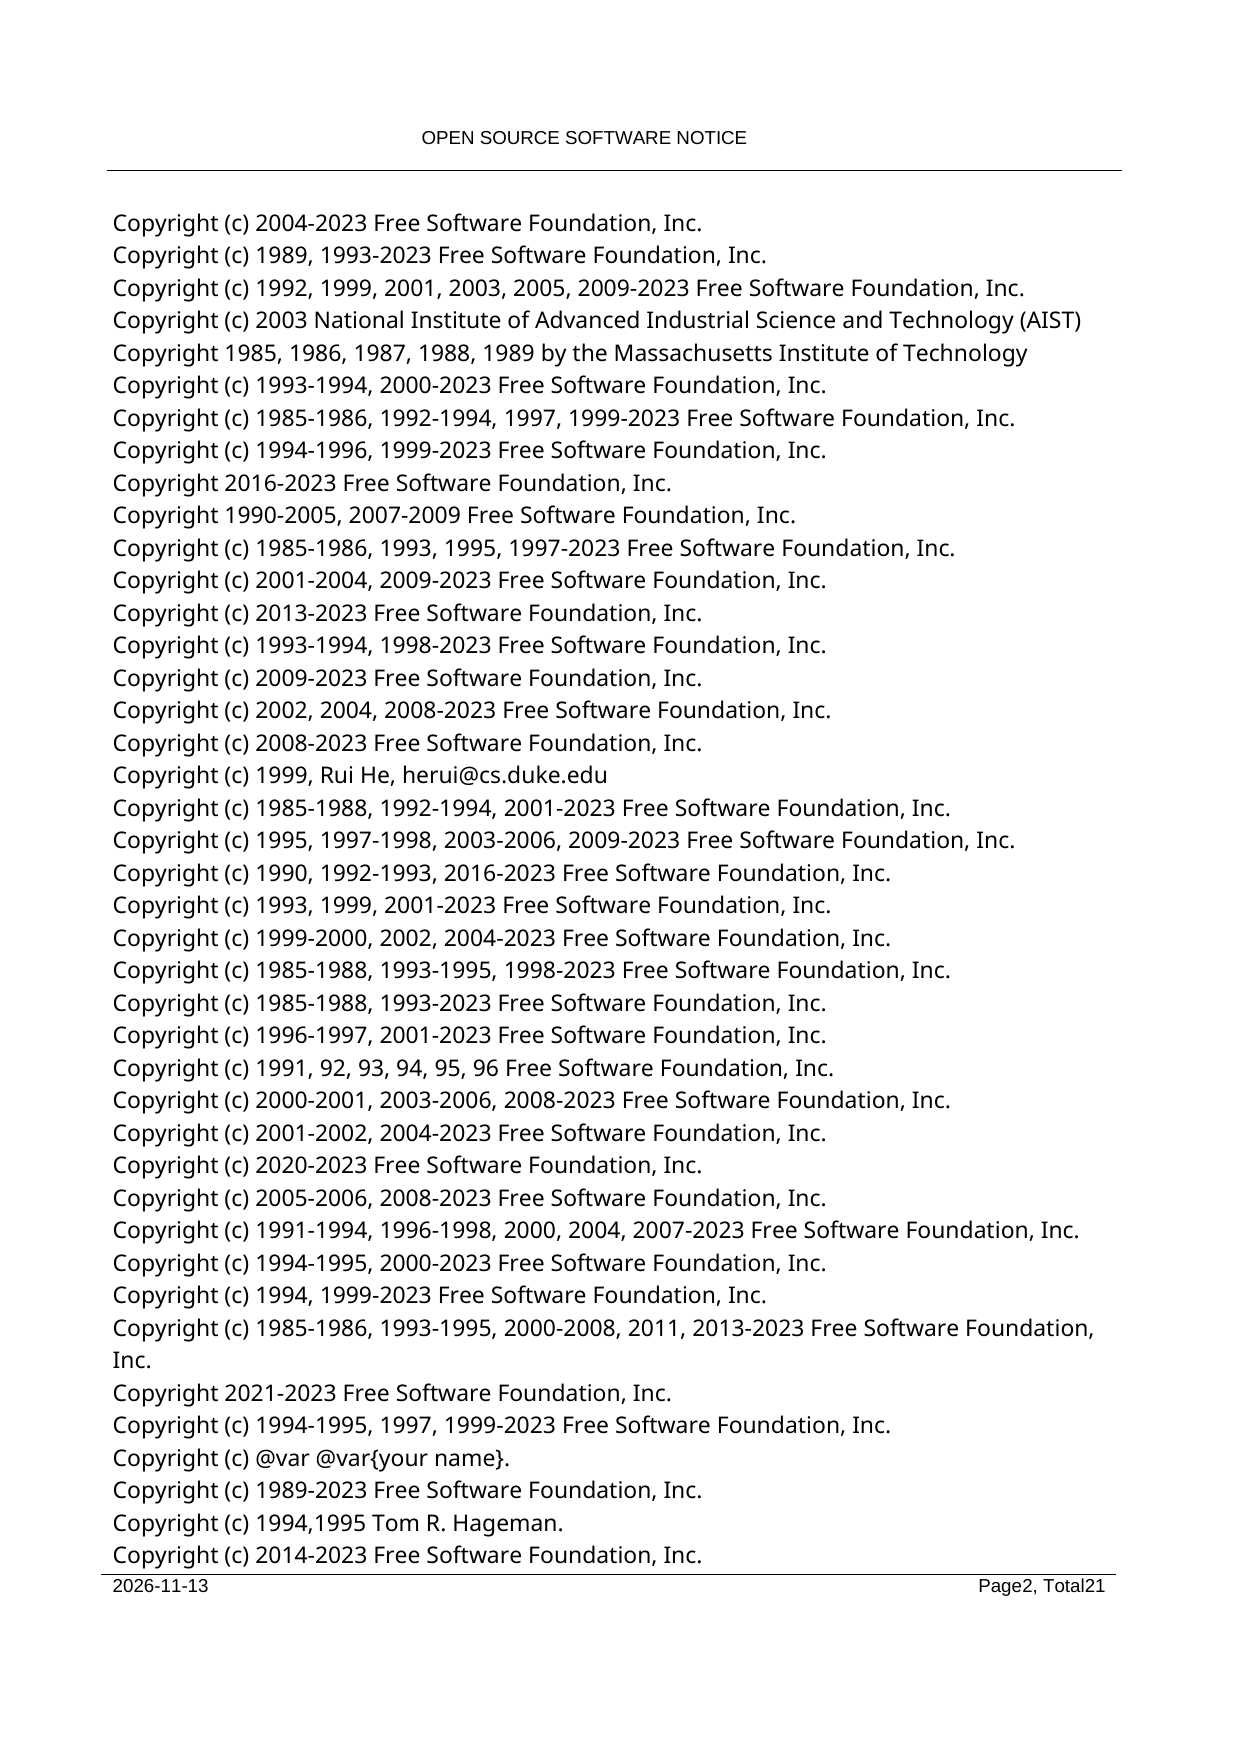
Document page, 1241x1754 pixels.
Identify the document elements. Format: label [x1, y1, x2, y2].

text [112, 206, 1128, 1571]
